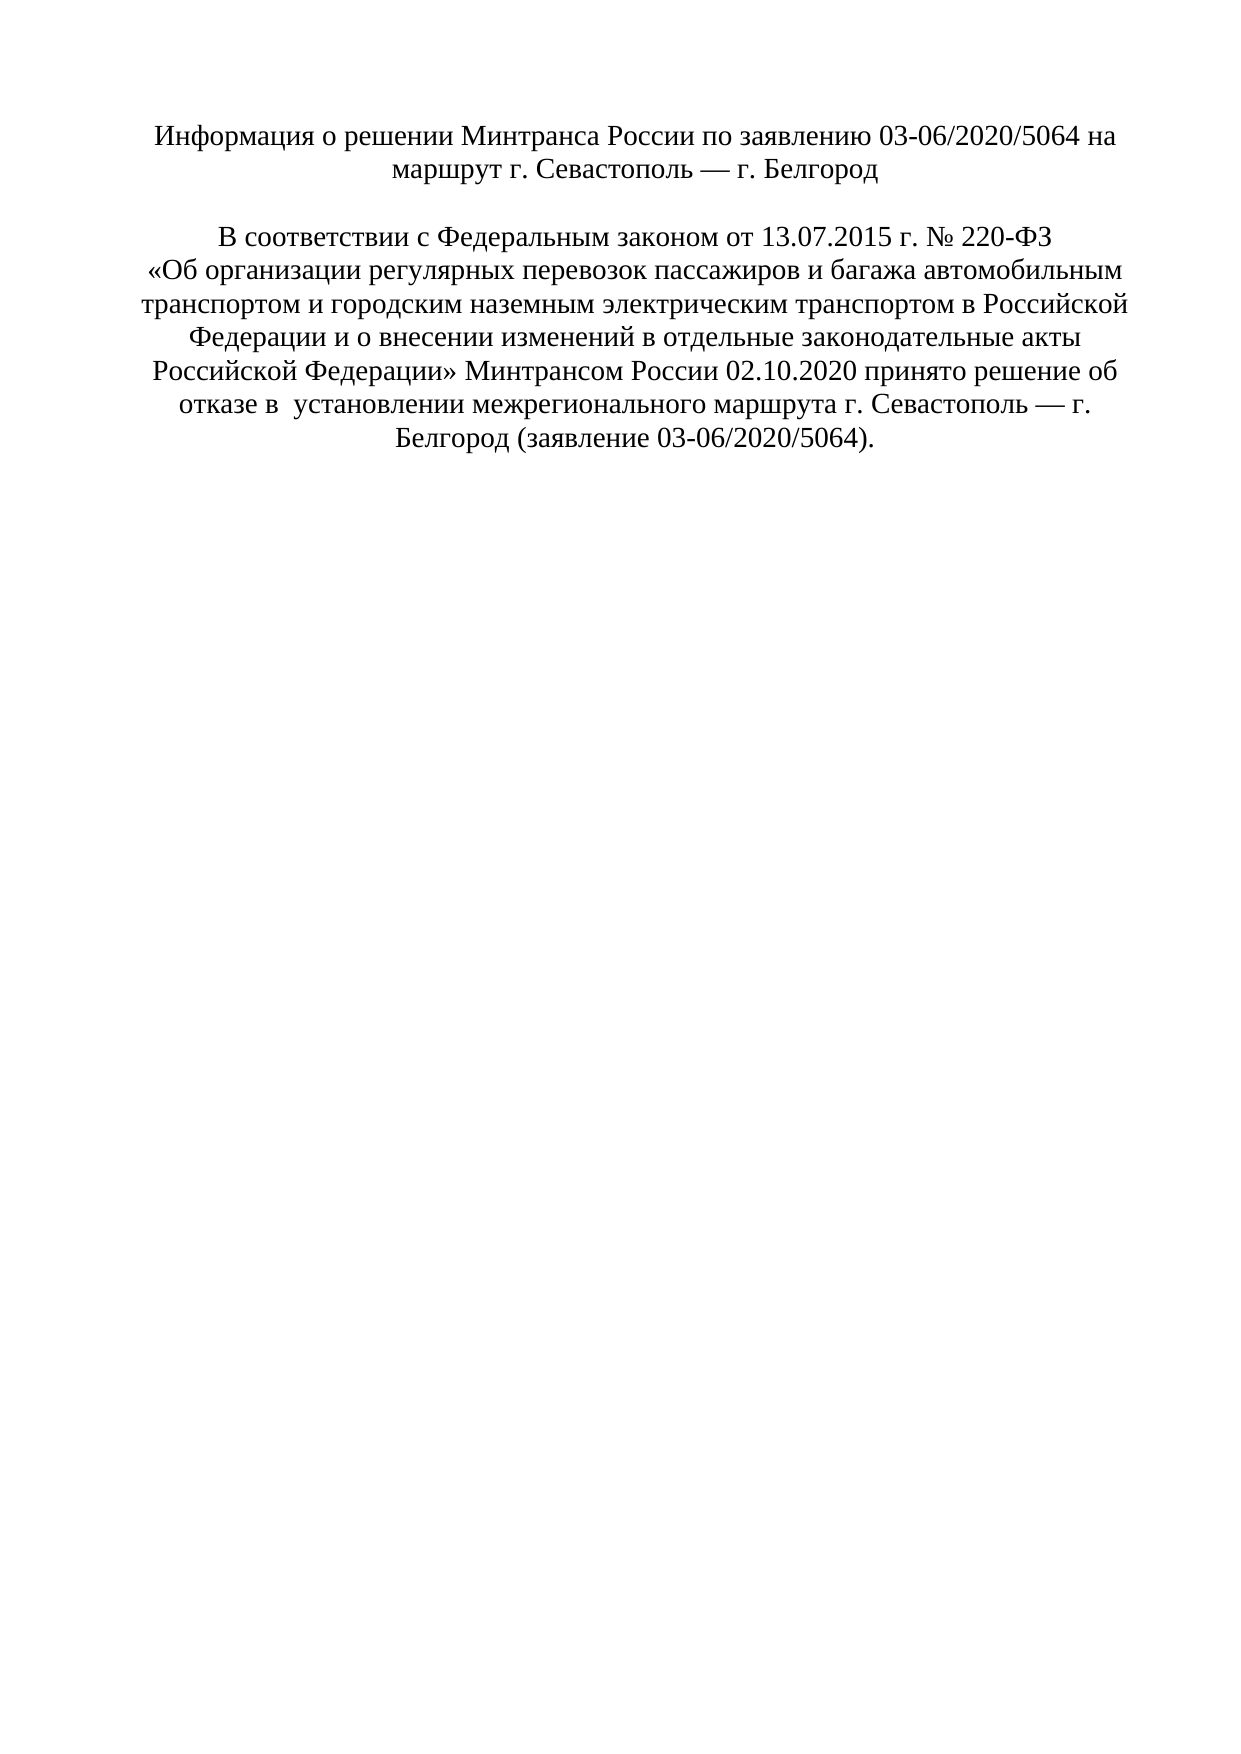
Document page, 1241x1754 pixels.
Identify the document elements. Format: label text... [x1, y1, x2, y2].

text В соответствии с Федеральным законом от 13.07.2015 г. № 220-ФЗ «Об организации регулярных перевозок пассажиров и багажа автомобильным транспортом и городским наземным электрическим транспортом в Российской Федерации и о внесении изменений в отдельные законодательные акты Российской Федерации» Минтрансом России 02.10.2020 принято решение об отказе в установлении межрегионального маршрута г. Севастополь — г. Белгород (заявление 03-06/2020/5064). [118, 219, 1152, 453]
text Информация о решении Минтранса России по заявлению 03-06/2020/5064 на маршрут г. Севастополь — г. Белгород [118, 118, 1152, 185]
